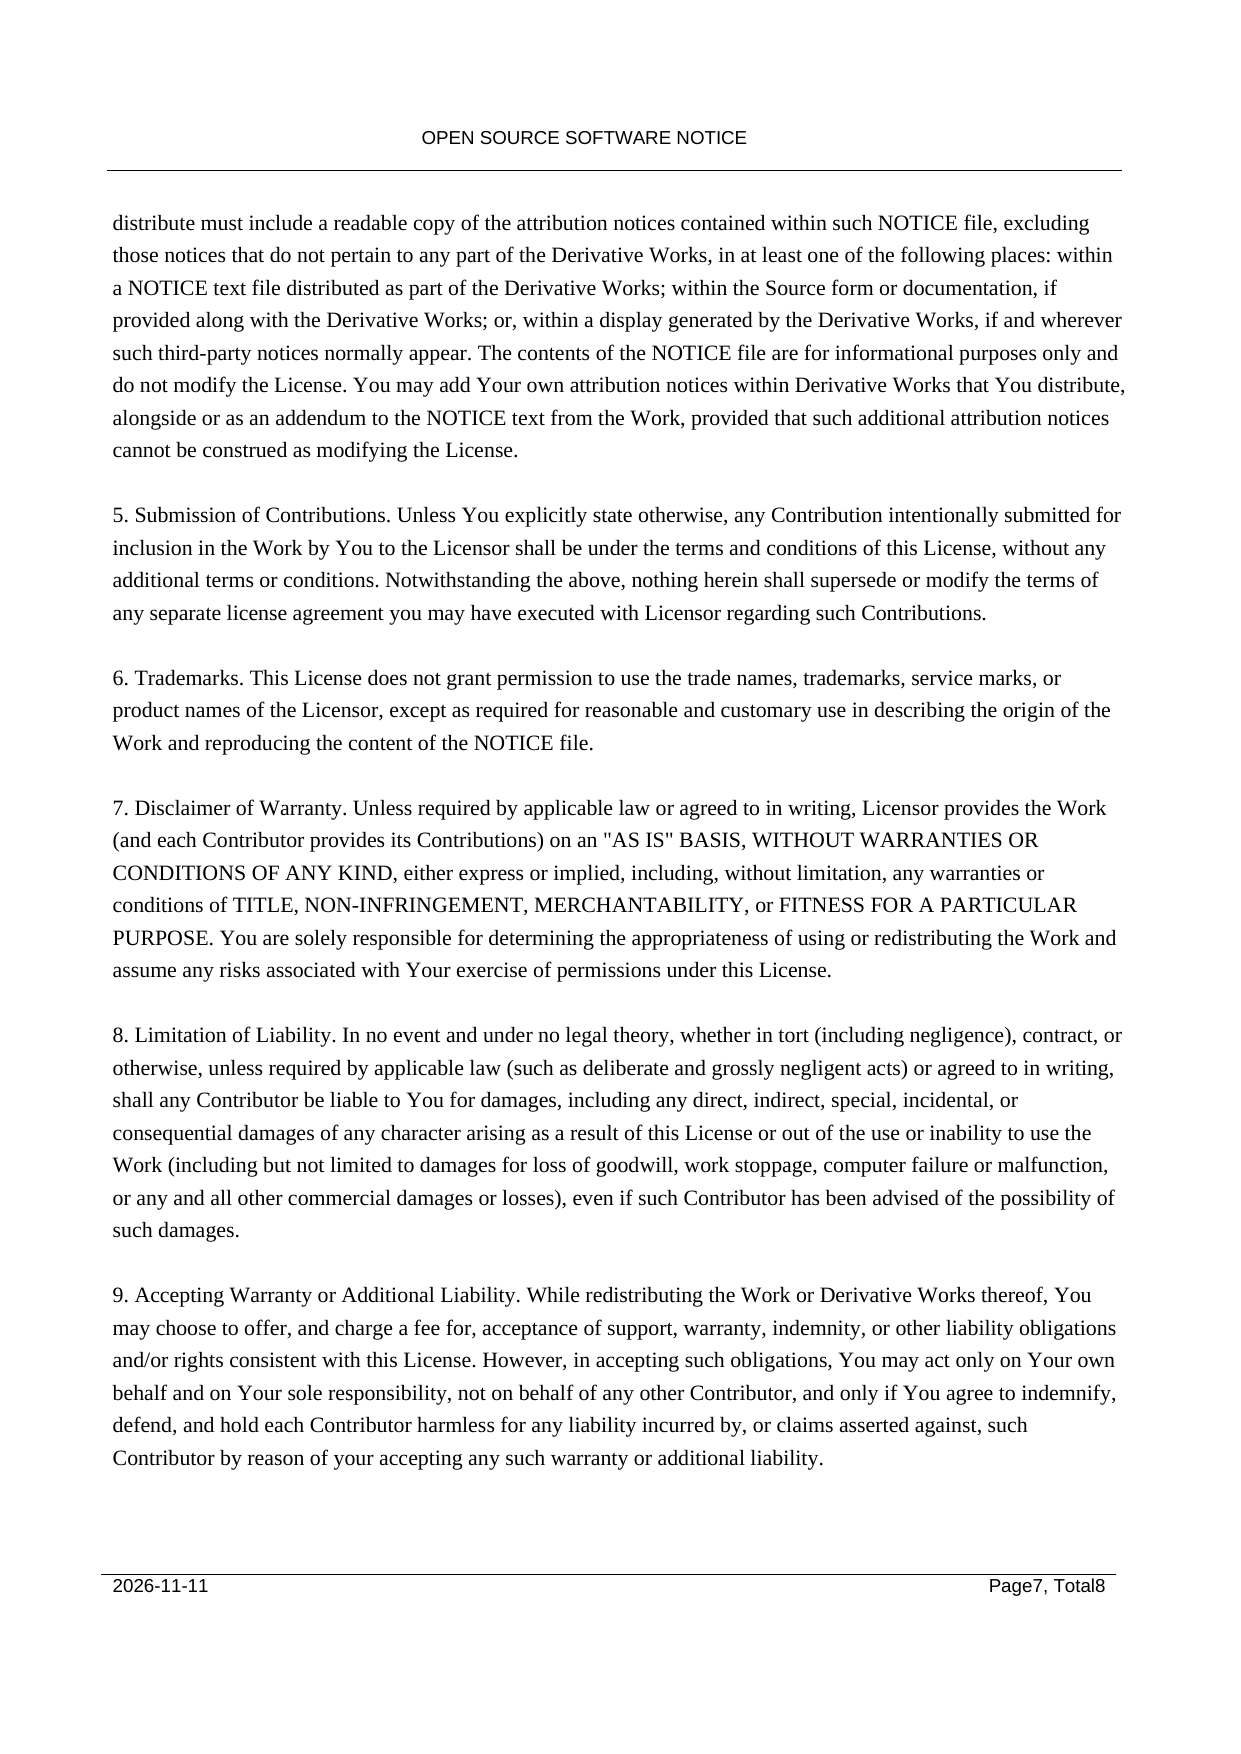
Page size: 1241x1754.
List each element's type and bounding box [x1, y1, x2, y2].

text [112, 206, 1128, 1506]
